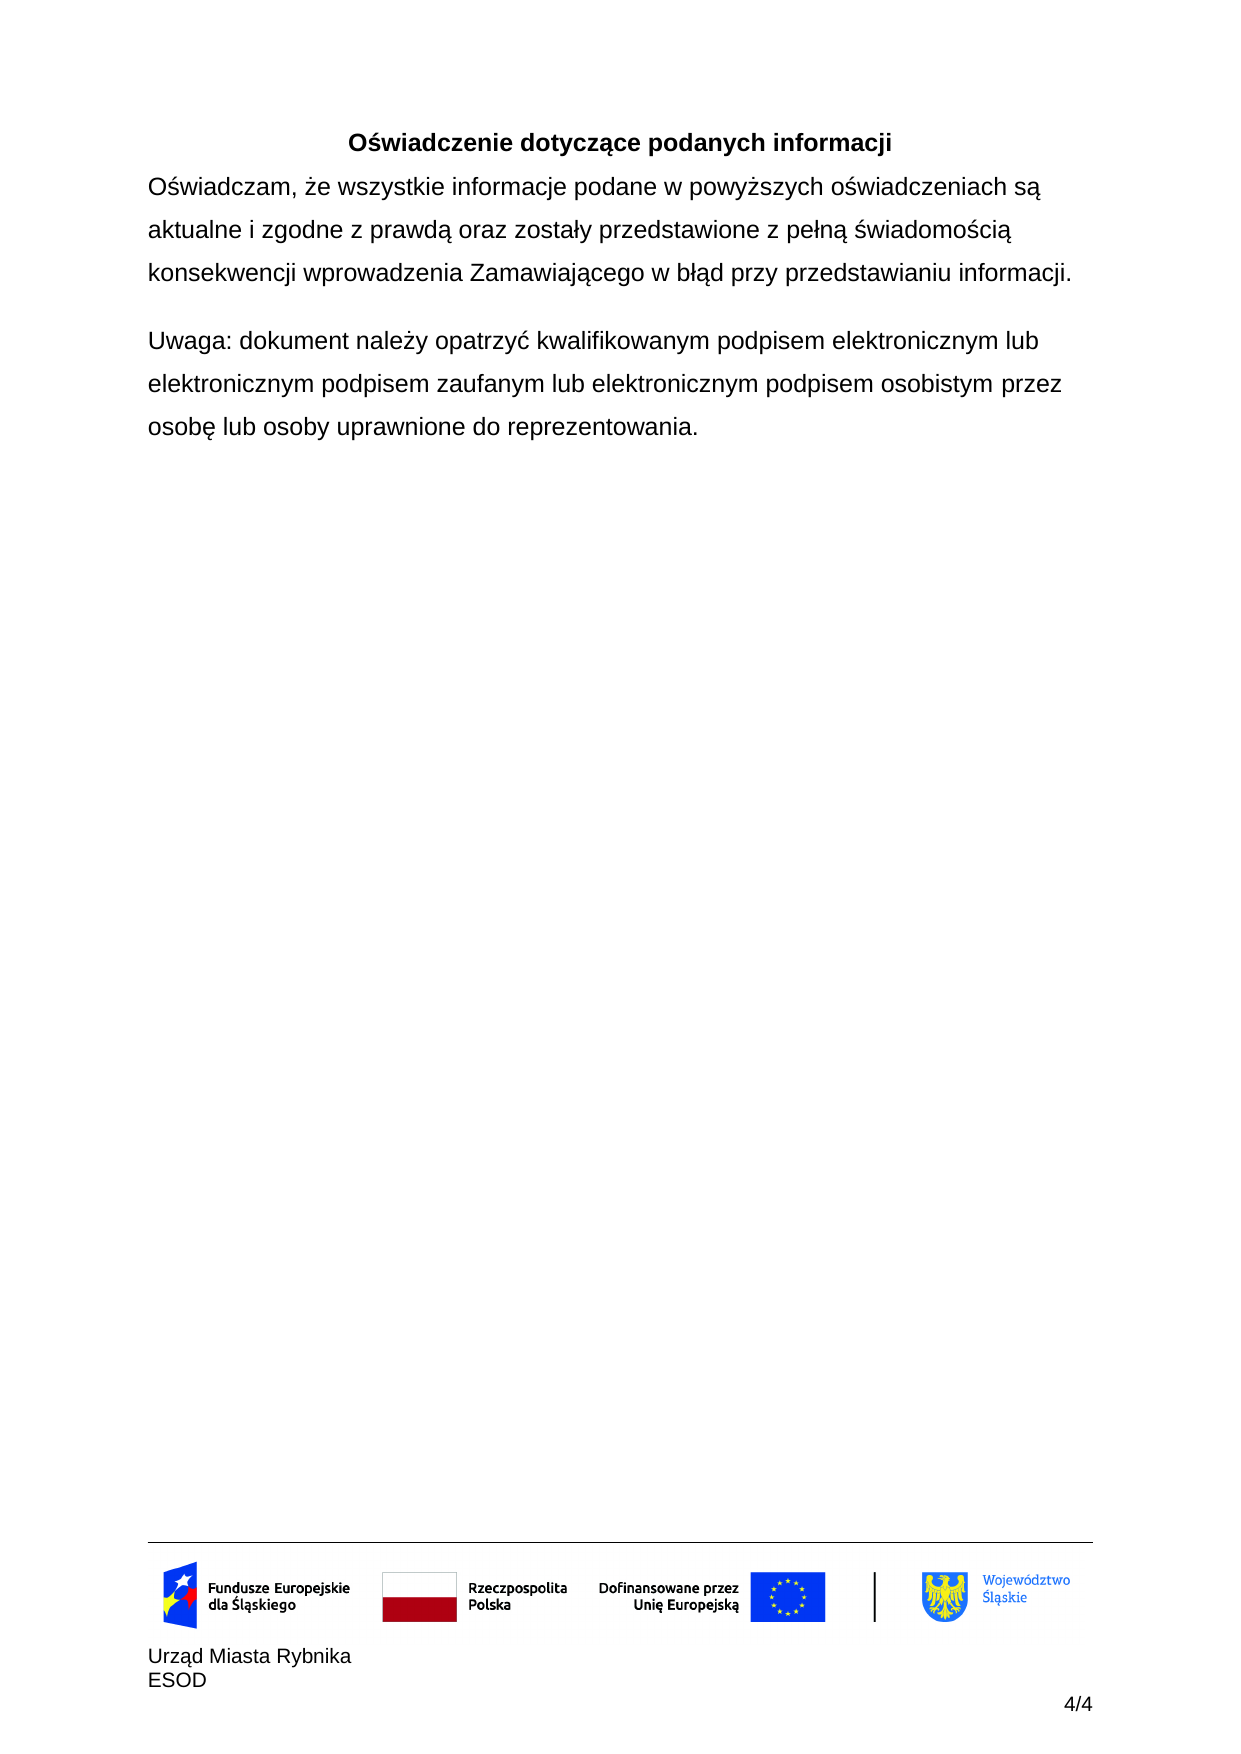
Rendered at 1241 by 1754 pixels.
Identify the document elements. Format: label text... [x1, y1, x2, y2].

text Oświadczam, że wszystkie informacje podane w powyższych oświadczeniach są aktualne i zgodne z prawdą oraz zostały przedstawione z pełną świadomością konsekwencji wprowadzenia Zamawiającego w błąd przy przedstawianiu informacji. [148, 172, 1093, 287]
picture [147, 1545, 1085, 1645]
text Uwaga: dokument należy opatrzyć kwalifikowanym podpisem elektronicznym lub elektronicznym podpisem zaufanym lub elektronicznym podpisem osobistym przez osobę lub osoby uprawnione do reprezentowania. [148, 326, 1093, 441]
text Oświadczenie dotyczące podanych informacji [148, 128, 1093, 157]
